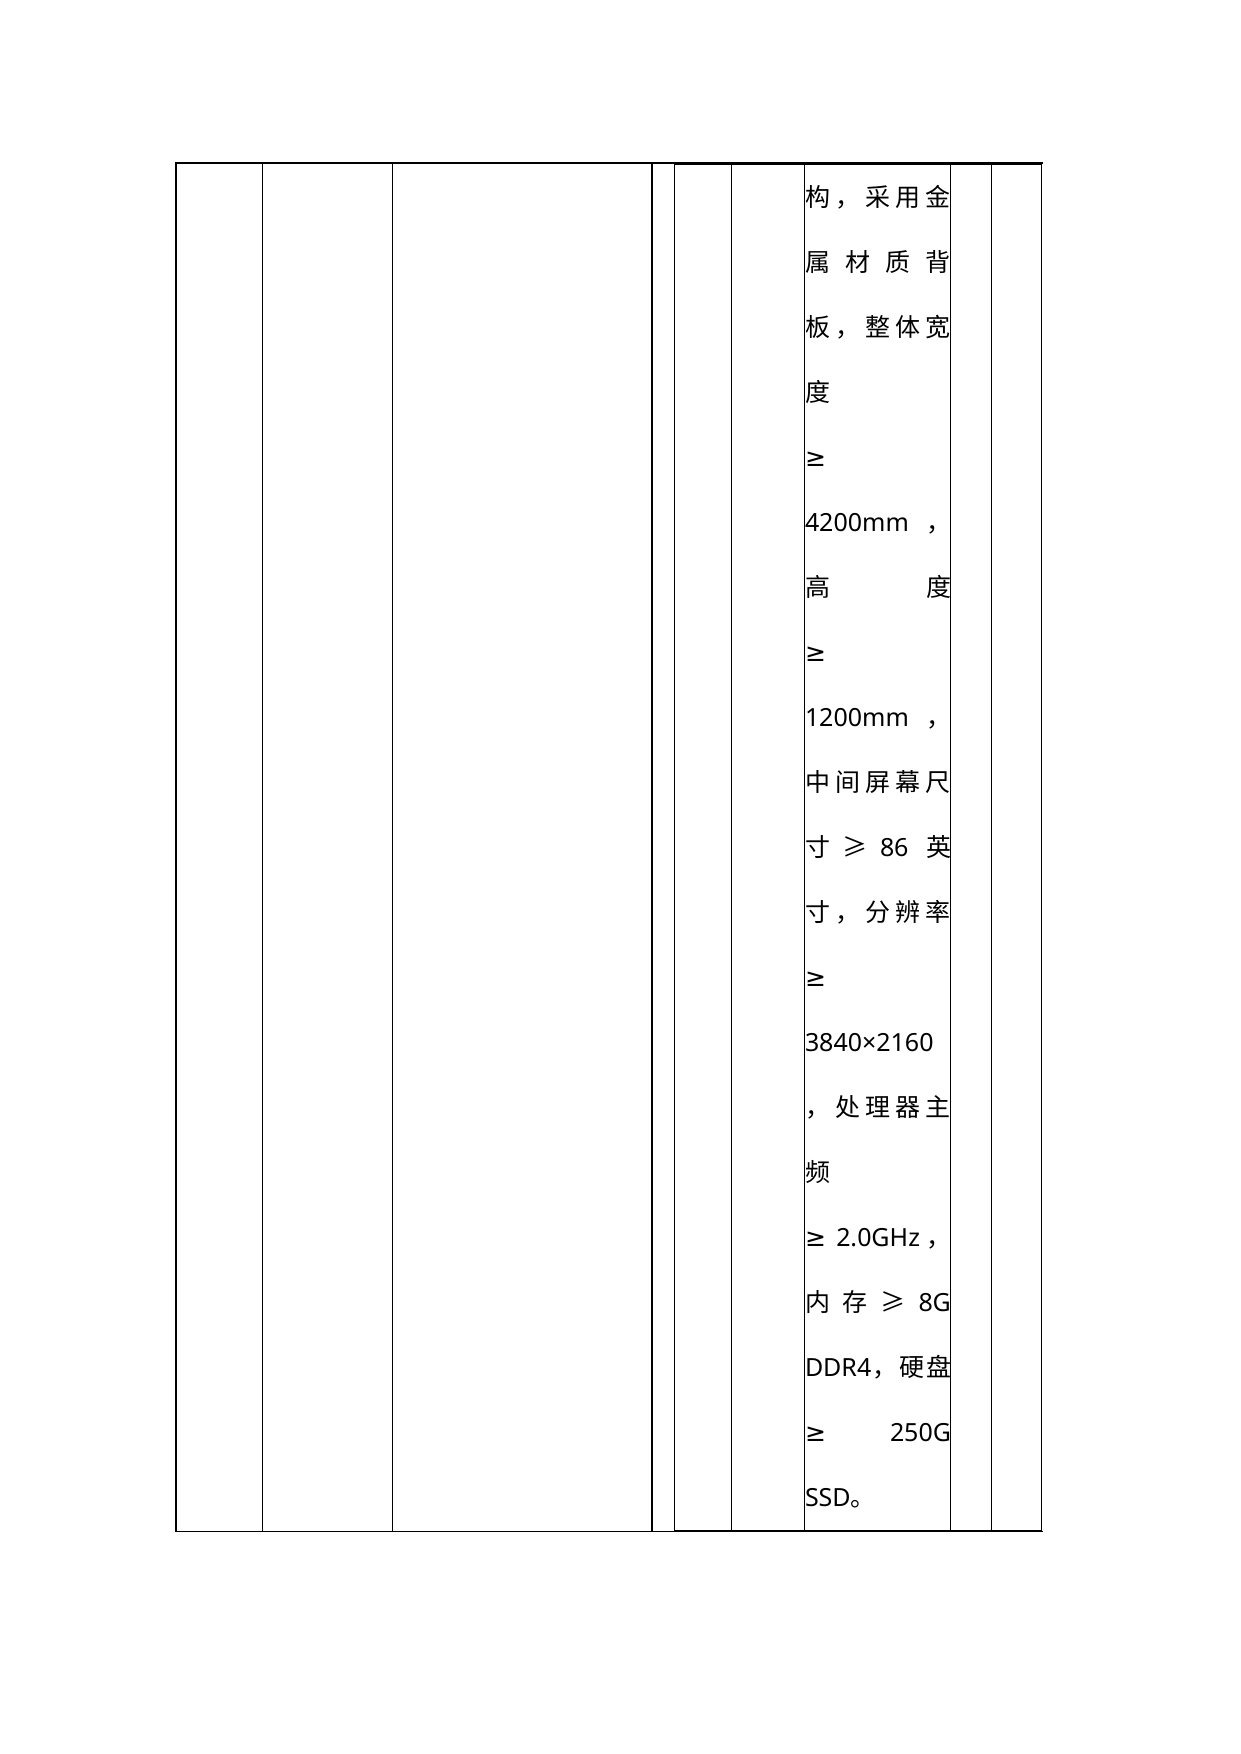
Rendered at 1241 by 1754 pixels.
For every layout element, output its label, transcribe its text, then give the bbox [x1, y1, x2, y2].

table_cell [805, 165, 950, 1530]
table_cell [263, 164, 392, 1531]
table_cell [732, 165, 804, 1530]
table_cell [951, 165, 991, 1530]
table_cell 1 [177, 164, 262, 1531]
table_cell [653, 164, 674, 1531]
table_cell [675, 165, 731, 1530]
table_cell [393, 164, 651, 1531]
table_cell [992, 165, 1041, 1530]
